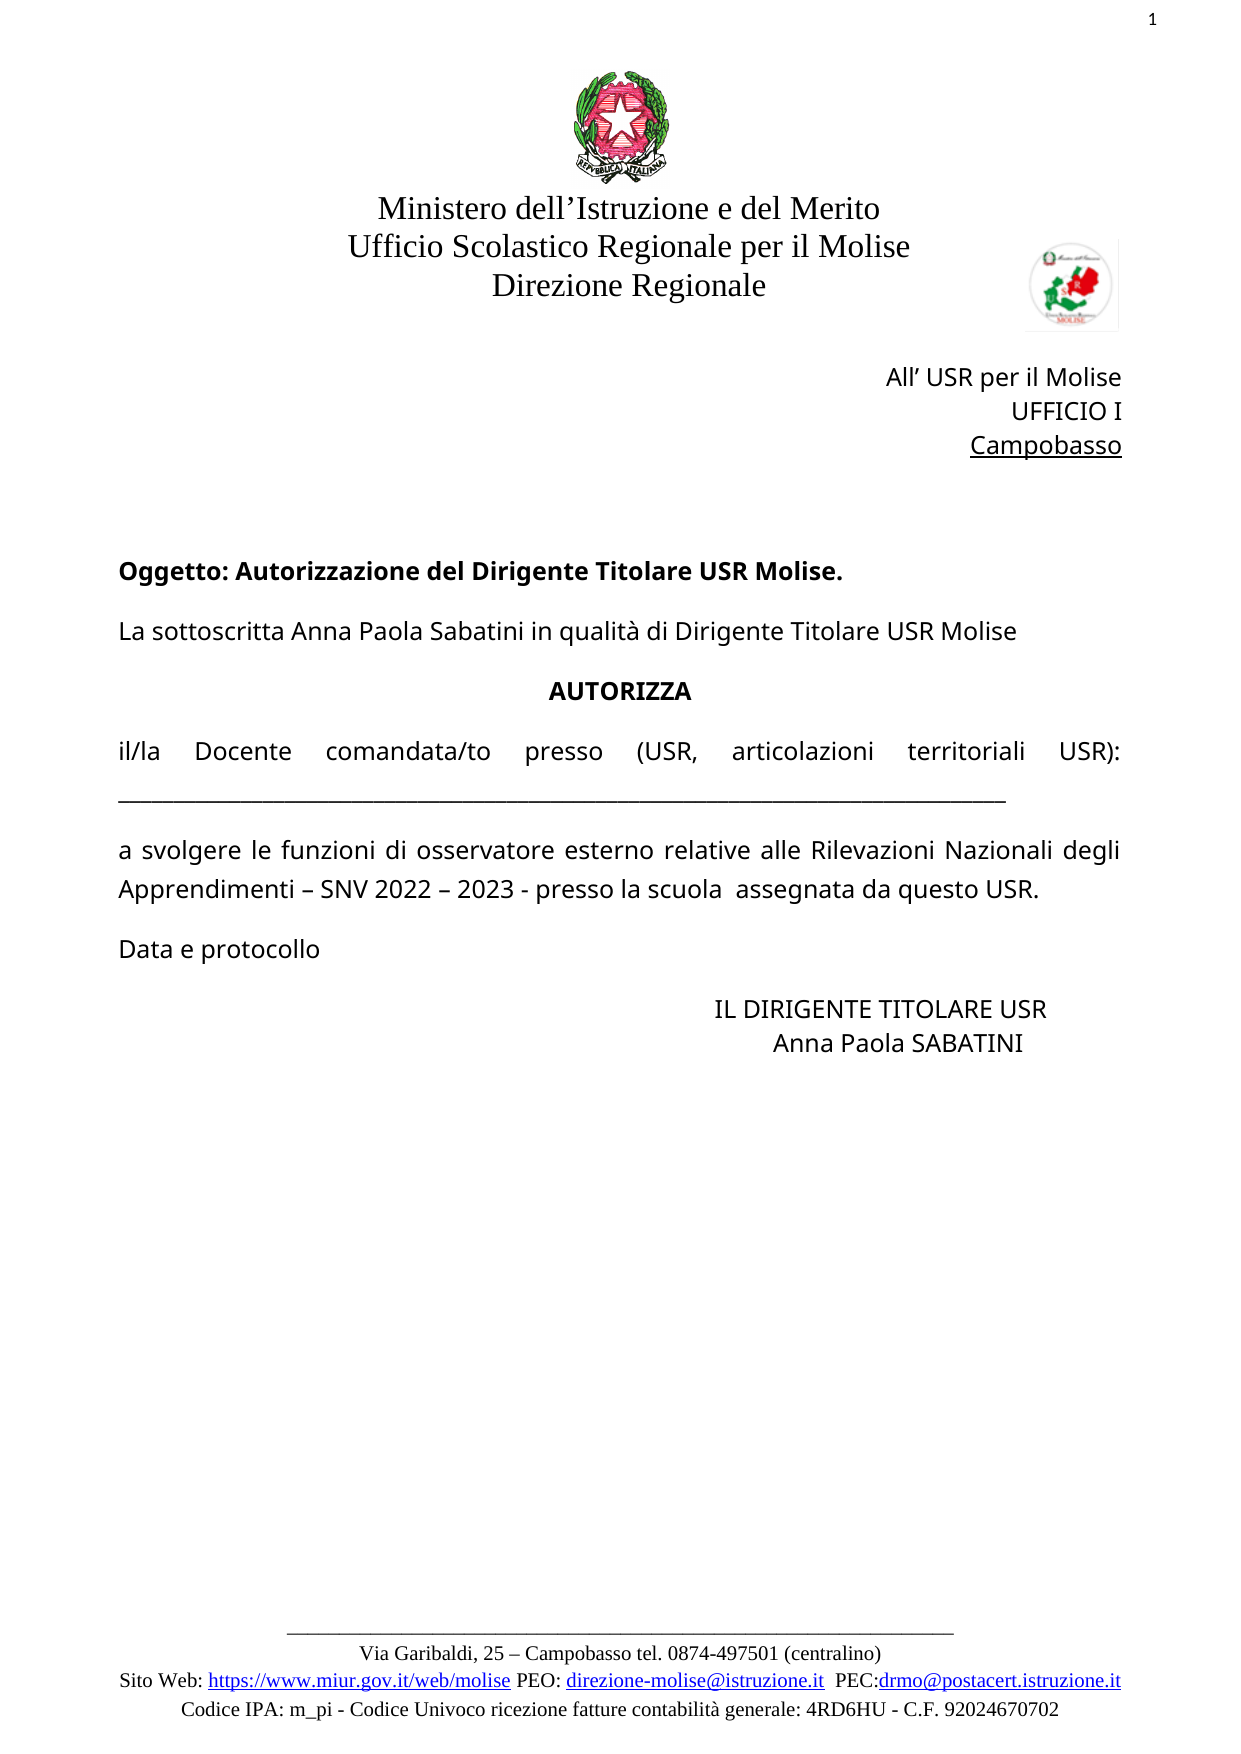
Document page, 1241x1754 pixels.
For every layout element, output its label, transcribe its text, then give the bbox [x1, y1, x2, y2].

picture [1025, 239, 1123, 334]
text Anna Paola SABATINI [118, 1026, 1122, 1060]
text IL DIRIGENTE TITOLARE USR [118, 992, 1122, 1026]
picture [570, 69, 670, 189]
text il/la Docente comandata/to presso (USR, articolazioni territoriali USR): ________________________________________________________________________________ [118, 733, 1122, 807]
text La sottoscritta Anna Paola Sabatini in qualità di Dirigente Titolare USR Molise [118, 613, 1122, 648]
text a svolgere le funzioni di osservatore esterno relative alle Rilevazioni Nazionali degli Apprendimenti – SNV 2022 – 2023 - presso la scuola assegnata da questo USR. [118, 833, 1122, 906]
text Data e protocollo [118, 932, 1122, 966]
text AUTORIZZA [118, 673, 1122, 708]
text Oggetto: Autorizzazione del Dirigente Titolare USR Molise. [118, 553, 1122, 588]
text All’ USR per il Molise [118, 359, 1122, 393]
text UFFICIO I [118, 393, 1122, 427]
text Campobasso [118, 427, 1122, 461]
